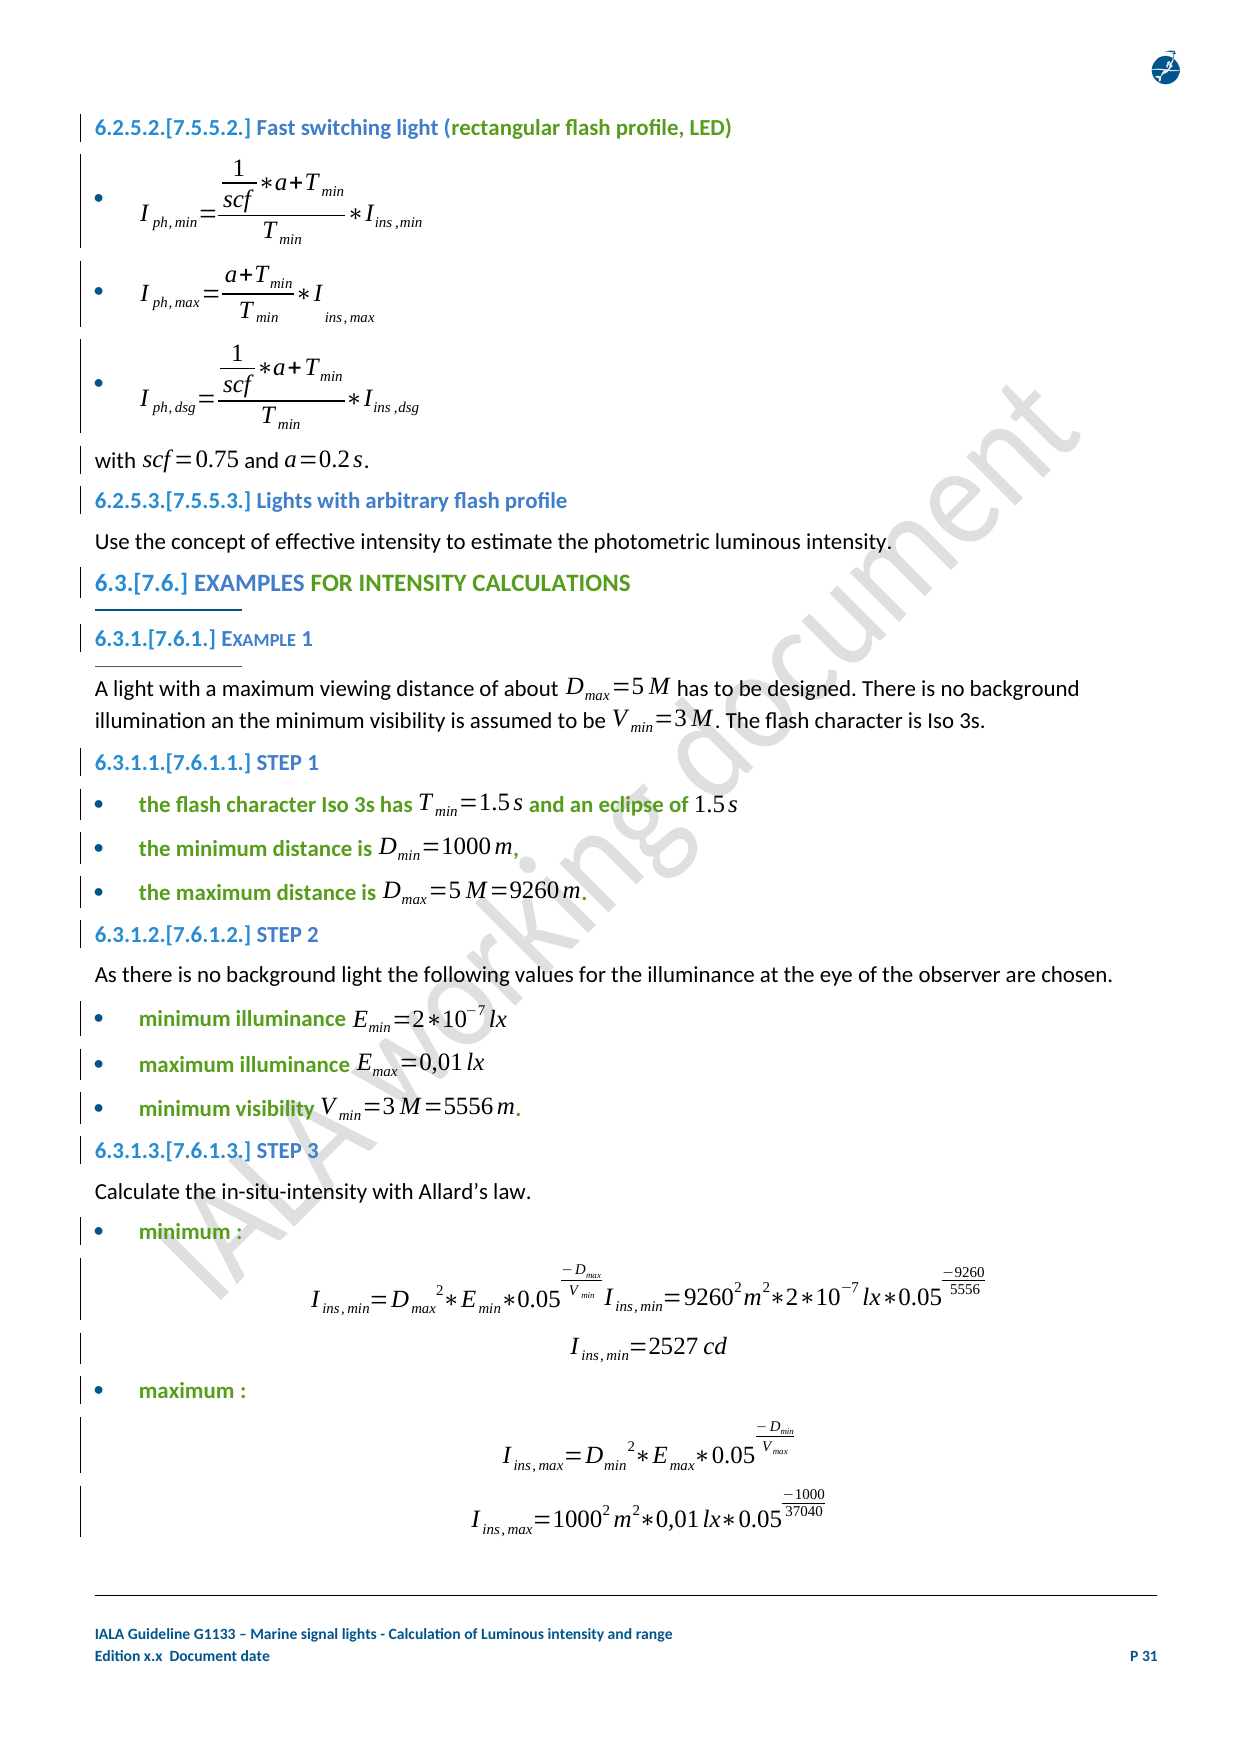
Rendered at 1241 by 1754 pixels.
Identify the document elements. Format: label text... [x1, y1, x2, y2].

text with and . [94, 446, 1157, 474]
text A light with a maximum viewing distance of about has to be designed. There is no background illumination an the minimum visibility is assumed to be . The flash character is Iso 3s. [94, 673, 1157, 736]
text minimum visibility . [94, 1092, 1157, 1124]
text the minimum distance is , [94, 832, 1157, 864]
subtitle Lights with arbitrary flash profile [94, 486, 1157, 514]
text maximum illuminance [94, 1048, 1157, 1080]
text the flash character Iso 3s has and an eclipse of [94, 788, 1157, 820]
text minimum illuminance [94, 1001, 1157, 1036]
text Use the concept of effective intensity to estimate the photometric luminous intensity. [94, 527, 1157, 555]
subtitle STEP 1 [94, 748, 1157, 776]
text Calculate the in-situ-intensity with Allard’s law. [94, 1177, 1157, 1205]
text maximum : [94, 1376, 1157, 1404]
text As there is no background light the following values for the illuminance at the eye of the observer are chosen. [94, 961, 1157, 989]
subtitle Examples for intensity calculations [94, 567, 1157, 598]
subtitle Fast switching light (rectangular flash profile, LED) [94, 113, 1157, 142]
text the maximum distance is . [94, 876, 1157, 908]
picture [1120, 0, 1239, 119]
subtitle STEP 3 [94, 1136, 1157, 1164]
subtitle Example 1 [94, 624, 1157, 652]
text minimum : [94, 1217, 1157, 1245]
subtitle STEP 2 [94, 920, 1157, 948]
